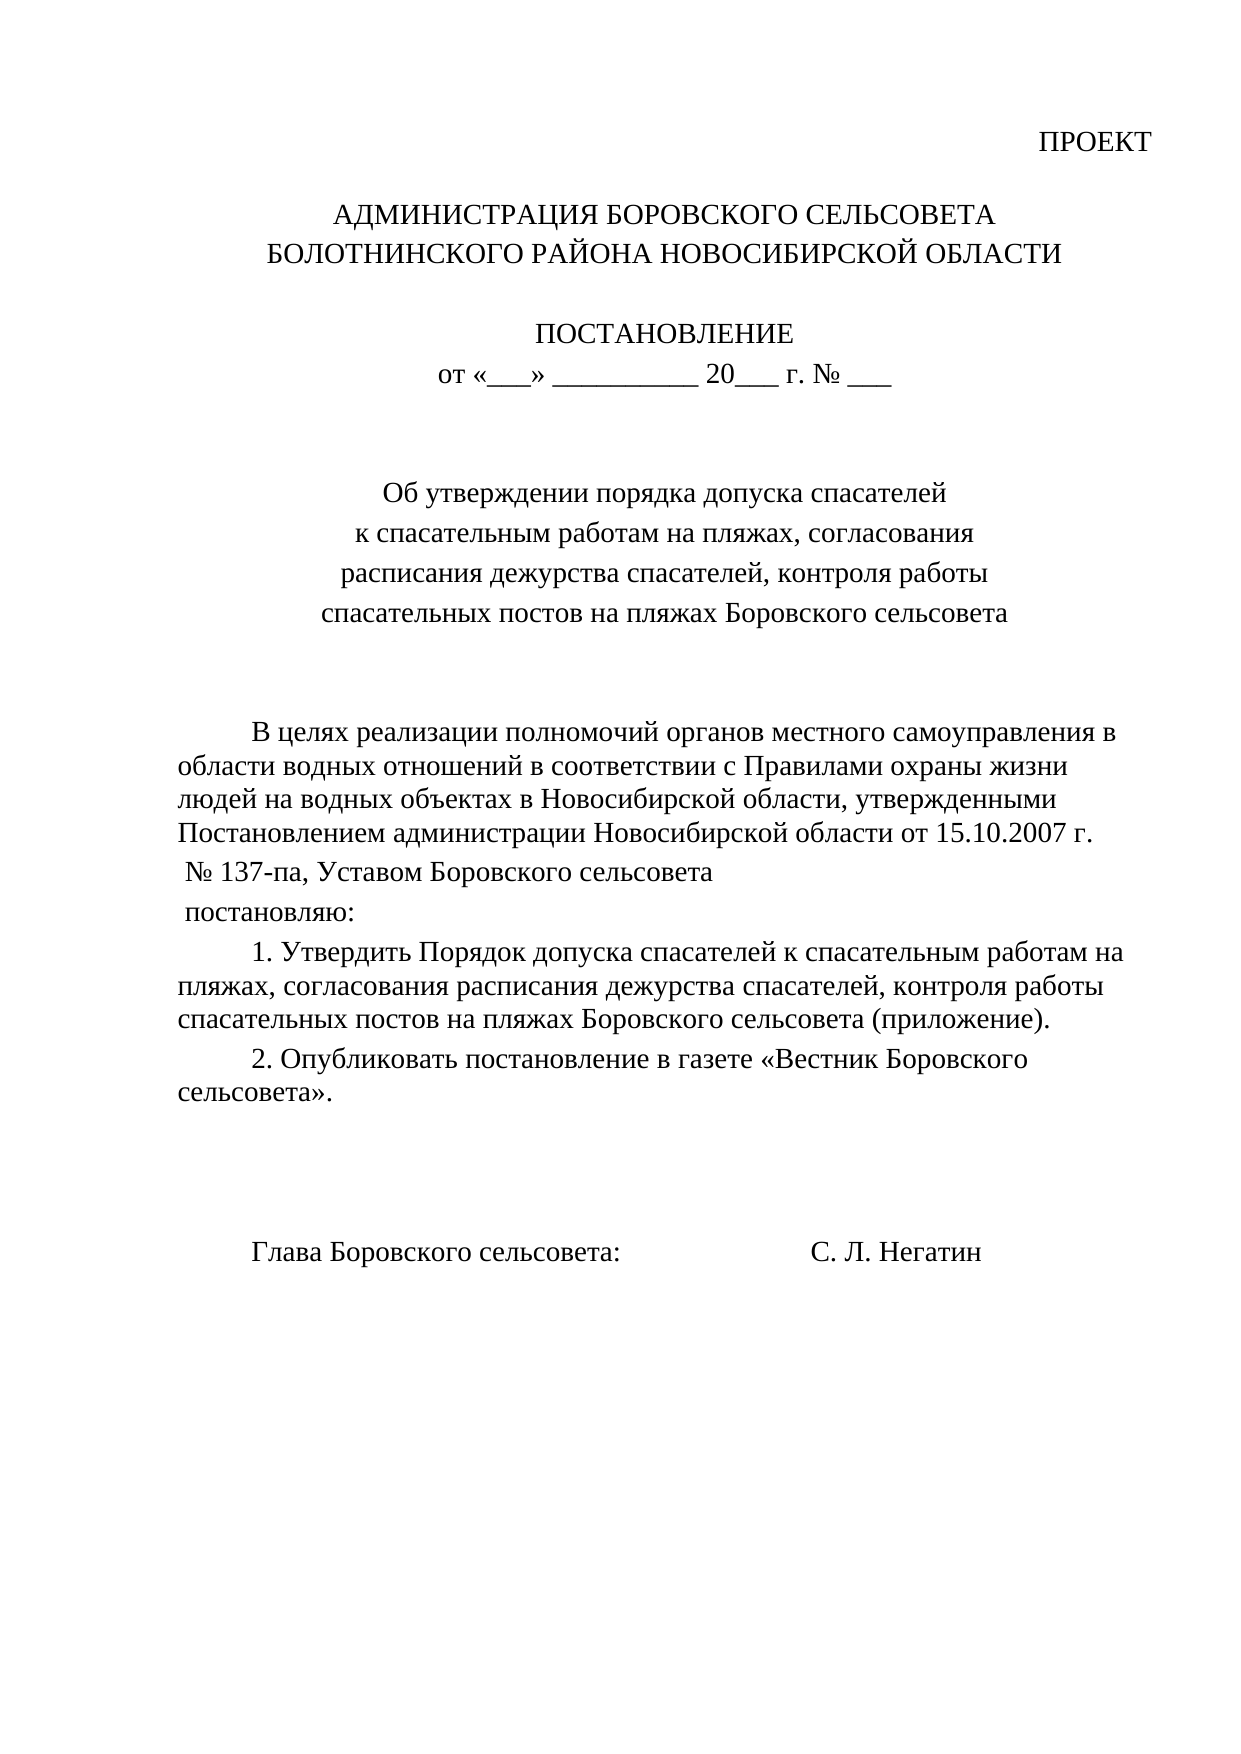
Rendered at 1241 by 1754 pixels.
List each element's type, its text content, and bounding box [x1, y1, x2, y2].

text № 137-па, Уставом Боровского сельсовета [177, 854, 1152, 888]
text ПРОЕКТ [177, 124, 1152, 158]
text АДМИНИСТРАЦИЯ БОРОВСКОГО СЕЛЬСОВЕТА [177, 197, 1152, 230]
text ПОСТАНОВЛЕНИЕ [177, 316, 1152, 350]
text расписания дежурства спасателей, контроля работы [177, 555, 1152, 588]
text 1. Утвердить Порядок допуска спасателей к спасательным работам на пляжах, согласования расписания дежурства спасателей, контроля работы спасательных постов на пляжах Боровского сельсовета (приложение). [177, 934, 1152, 1035]
text к спасательным работам на пляжах, согласования [177, 515, 1152, 549]
text постановляю: [177, 894, 1152, 928]
text В целях реализации полномочий органов местного самоуправления в области водных отношений в соответствии с Правилами охраны жизни людей на водных объектах в Новосибирской области, утвержденными Постановлением администрации Новосибирской области от 15.10.2007 г. [177, 714, 1152, 848]
text Глава Боровского сельсовета: С. Л. Негатин [177, 1234, 1152, 1267]
text от «___» __________ 20___ г. № ___ [177, 356, 1152, 389]
text 2. Опубликовать постановление в газете «Вестник Боровского сельсовета». [177, 1041, 1152, 1108]
text спасательных постов на пляжах Боровского сельсовета [177, 595, 1152, 628]
text Об утверждении порядка допуска спасателей [177, 475, 1152, 509]
text БОЛОТНИНСКОГО РАЙОНА НОВОСИБИРСКОЙ ОБЛАСТИ [177, 237, 1152, 270]
